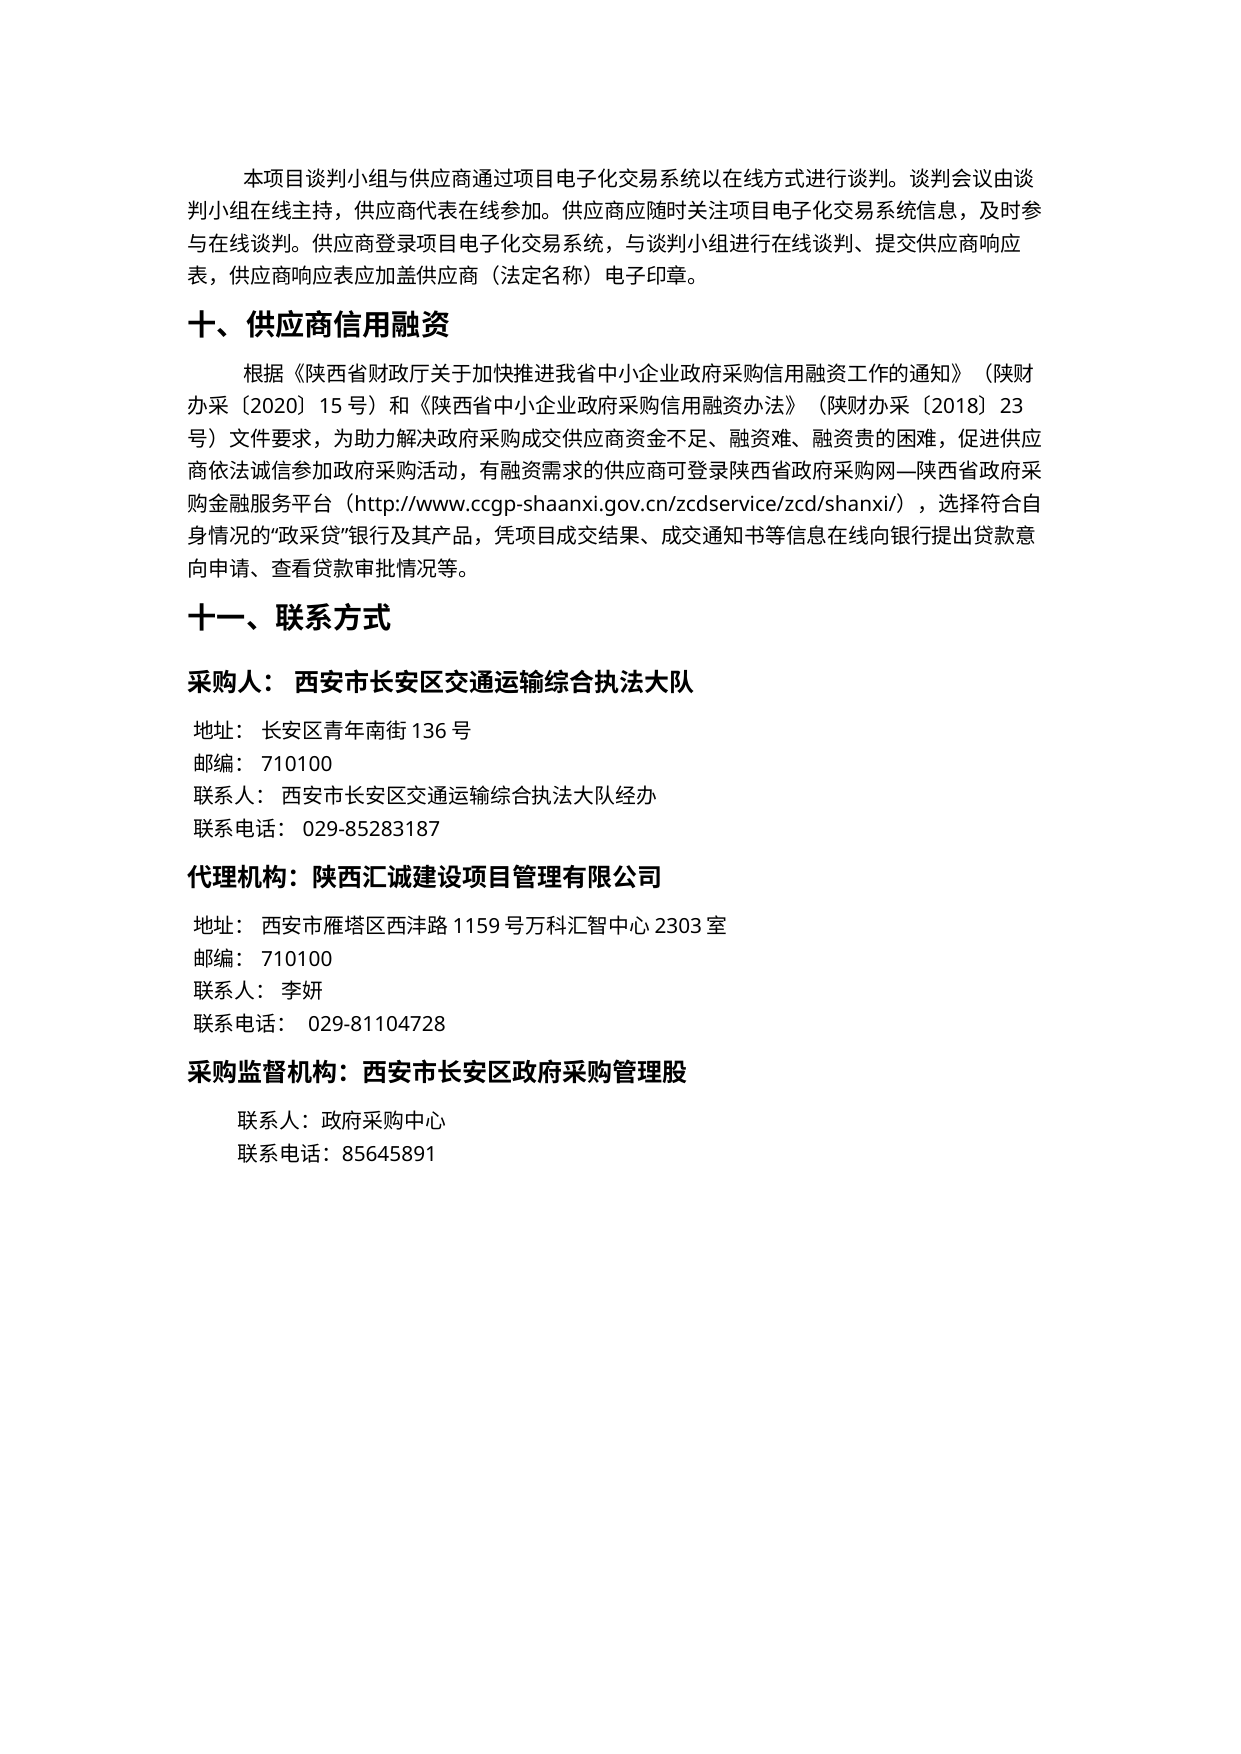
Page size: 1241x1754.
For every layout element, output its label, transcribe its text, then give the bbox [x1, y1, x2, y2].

text 联系电话： 029-85283187 [187, 812, 1053, 844]
text 邮编： 710100 [187, 747, 1053, 779]
text 联系人：政府采购中心 [187, 1104, 1053, 1137]
text 代理机构：陕西汇诚建设项目管理有限公司 [187, 844, 1053, 909]
text 十一、联系方式 [187, 584, 1053, 649]
text 地址： 长安区青年南街136号 [187, 714, 1053, 747]
text 采购人： 西安市长安区交通运输综合执法大队 [187, 649, 1053, 714]
text 根据《陕西省财政厅关于加快推进我省中小企业政府采购信用融资工作的通知》（陕财办采〔2020〕15 号）和《陕西省中小企业政府采购信用融资办法》（陕财办采〔2018〕23 号）文件要求，为助力解决政府采购成交供应商资金不足、融资难、融资贵的困难，促进供应商依法诚信参加政府采购活动，有融资需求的供应商可登录陕西省政府采购网—陕西省政府采购金融服务平台（http://www.ccgp-shaanxi.gov.cn/zcdservice/zcd/shanxi/），选择符合自身情况的“政采贷”银行及其产品，凭项目成交结果、成交通知书等信息在线向银行提出贷款意向申请、查看贷款审批情况等。 [187, 357, 1053, 584]
text 联系电话：85645891 [187, 1137, 1053, 1169]
text 邮编： 710100 [187, 942, 1053, 974]
text 联系人： 李妍 [187, 974, 1053, 1007]
text 联系电话： 029-81104728 [187, 1007, 1053, 1039]
text 本项目谈判小组与供应商通过项目电子化交易系统以在线方式进行谈判。谈判会议由谈判小组在线主持，供应商代表在线参加。供应商应随时关注项目电子化交易系统信息，及时参与在线谈判。供应商登录项目电子化交易系统，与谈判小组进行在线谈判、提交供应商响应表，供应商响应表应加盖供应商（法定名称）电子印章。 [187, 162, 1053, 292]
text 采购监督机构：西安市长安区政府采购管理股 [187, 1039, 1053, 1104]
text 地址： 西安市雁塔区西沣路1159号万科汇智中心2303室 [187, 909, 1053, 942]
text 十、供应商信用融资 [187, 292, 1053, 357]
text 联系人： 西安市长安区交通运输综合执法大队经办 [187, 779, 1053, 812]
